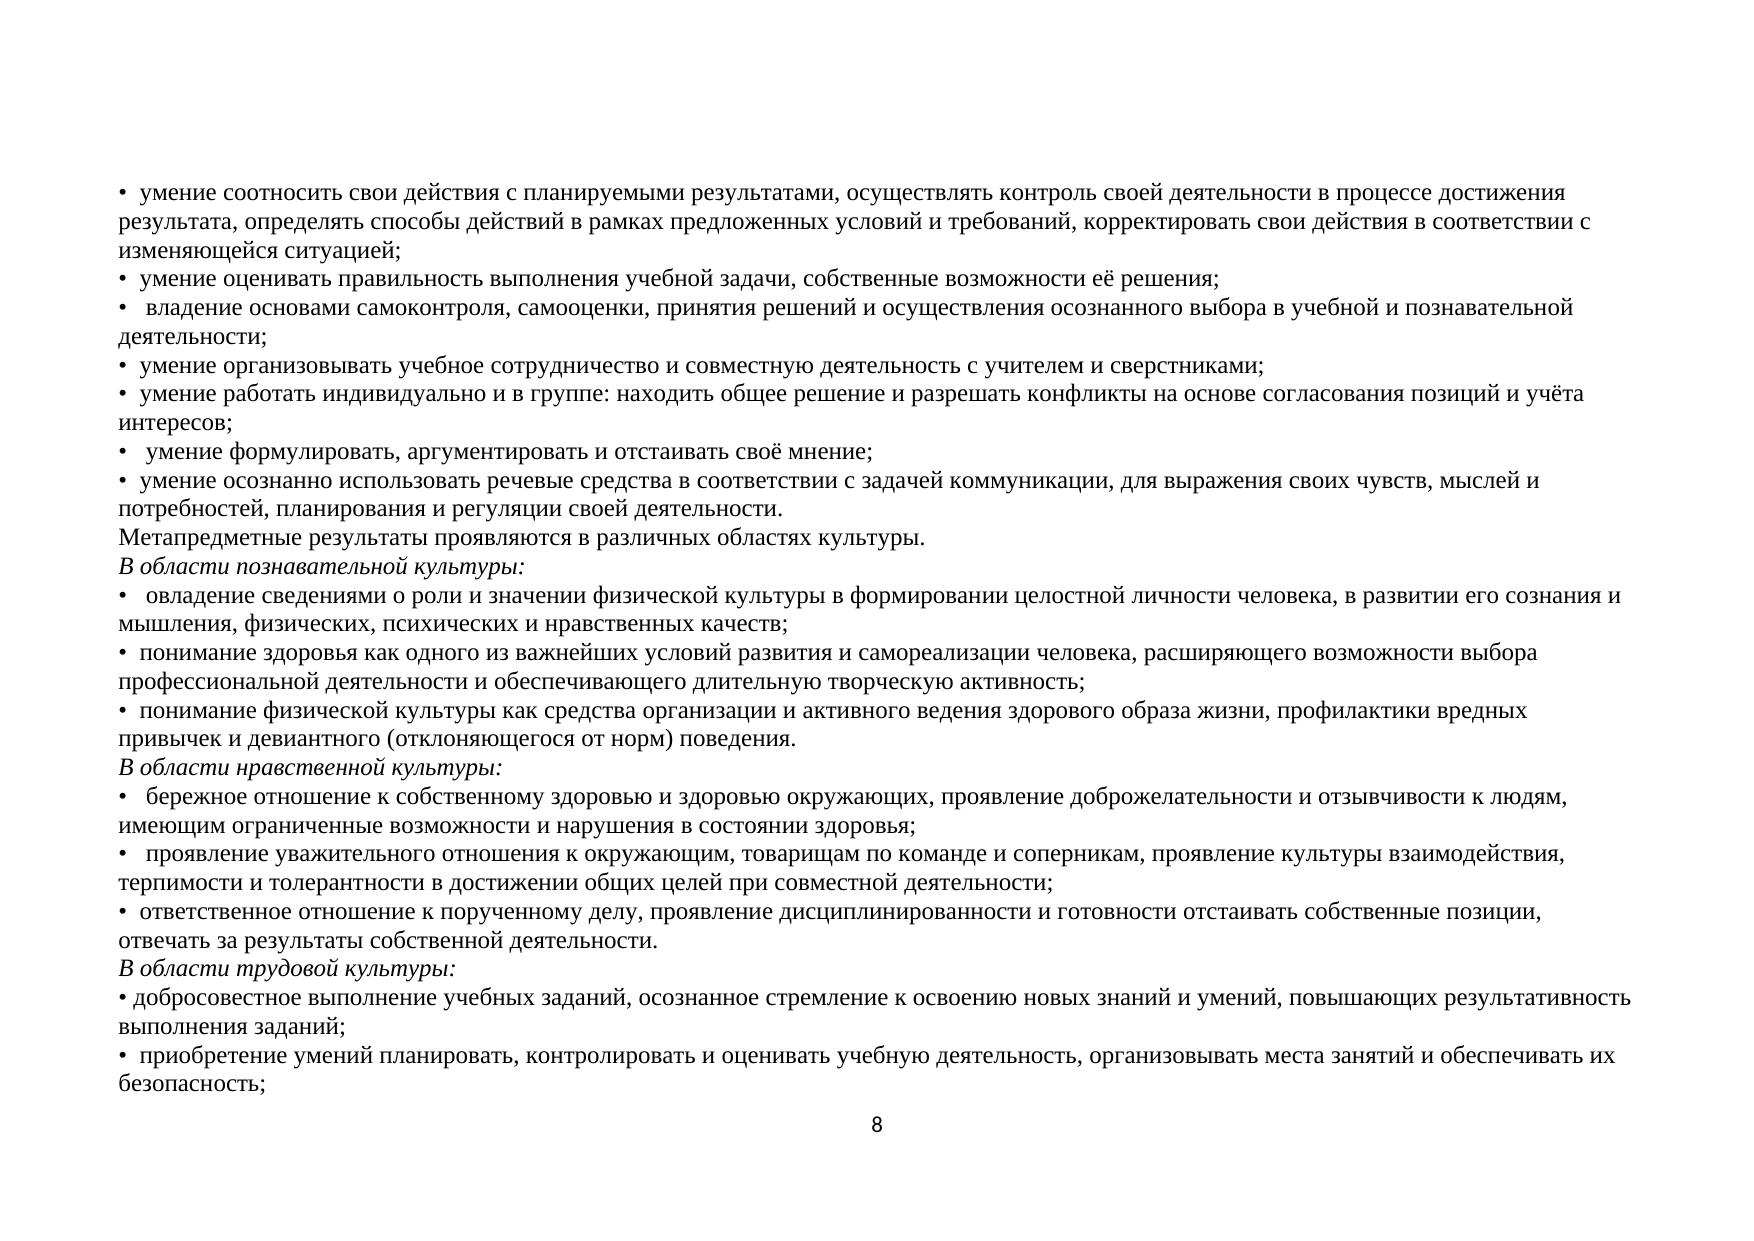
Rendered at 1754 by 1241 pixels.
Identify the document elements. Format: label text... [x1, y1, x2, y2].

text • умение работать индивидуально и в группе: находить общее решение и разрешать конфликты на основе согласования позиций и учёта интересов; [118, 436, 1636, 493]
text • умение соотносить свои действия с планируемыми результатами, осуществлять контроль своей деятельности в процессе достижения результата, определять способы действий в рамках предложенных условий и требований, корректировать свои действия в соответствии с изменяющейся ситуацией; [118, 235, 1636, 321]
text В области познавательной культуры: [118, 608, 1636, 637]
text • овладение сведениями о роли и значении физической культуры в формировании целостной личности человека, в развитии его сознания и мышления, физических, психических и нравственных качеств; [118, 637, 1636, 695]
text Метапредметные результаты проявляются в различных областях культуры. [118, 580, 1636, 608]
text • умение организовывать учебное сотрудничество и совместную деятельность с учителем и сверстниками; [118, 407, 1636, 436]
text • умение оценивать правильность выполнения учебной задачи, собственные возможности её решения; [118, 321, 1636, 350]
text • проявление уважительного отношения к окружающим, товарищам по команде и соперникам, проявление культуры взаимодействия, терпимости и толерантности в достижении общих целей при совместной деятельности; [118, 896, 1636, 953]
text • бережное отношение к собственному здоровью и здоровью окружающих, проявление доброжелательности и отзывчивости к людям, имеющим ограниченные возможности и нарушения в состоянии здоровья; [118, 838, 1636, 896]
text • понимание здоровья как одного из важнейших условий развития и самореализации человека, расширяющего возможности выбора профессиональной деятельности и обеспечивающего длительную творческую активность; [118, 695, 1636, 752]
text • добросовестное выполнение учебных заданий, осознанное стремление к освоению новых знаний и умений, повышающих результативность выполнения заданий; [118, 1040, 1636, 1097]
text • ответственное отношение к порученному делу, проявление дисциплинированности и готовности отстаивать собственные позиции, отвечать за результаты собственной деятельности. [118, 953, 1636, 1011]
text • владение основами самоконтроля, самооценки, принятия решений и осуществления осознанного выбора в учебной и познавательной деятельности; [118, 350, 1636, 407]
text • умение самостоятельно планировать пути достижения целей, в том числе альтернативные, осознанно выбирать наиболее эффективные способы решения учебных и познавательных задач; [118, 177, 1636, 235]
text • понимание физической культуры как средства организации и активного ведения здорового образа жизни, профилактики вредных привычек и девиантного (отклоняющегося от норм) поведения. [118, 752, 1636, 810]
text • умение формулировать, аргументировать и отстаивать своё мнение; [118, 493, 1636, 522]
text В области трудовой культуры: [118, 1011, 1636, 1040]
text В области нравственной культуры: [118, 810, 1636, 838]
text • умение осознанно использовать речевые средства в соответствии с задачей коммуникации, для выражения своих чувств, мыслей и потребностей, планирования и регуляции своей деятельности. [118, 522, 1636, 580]
